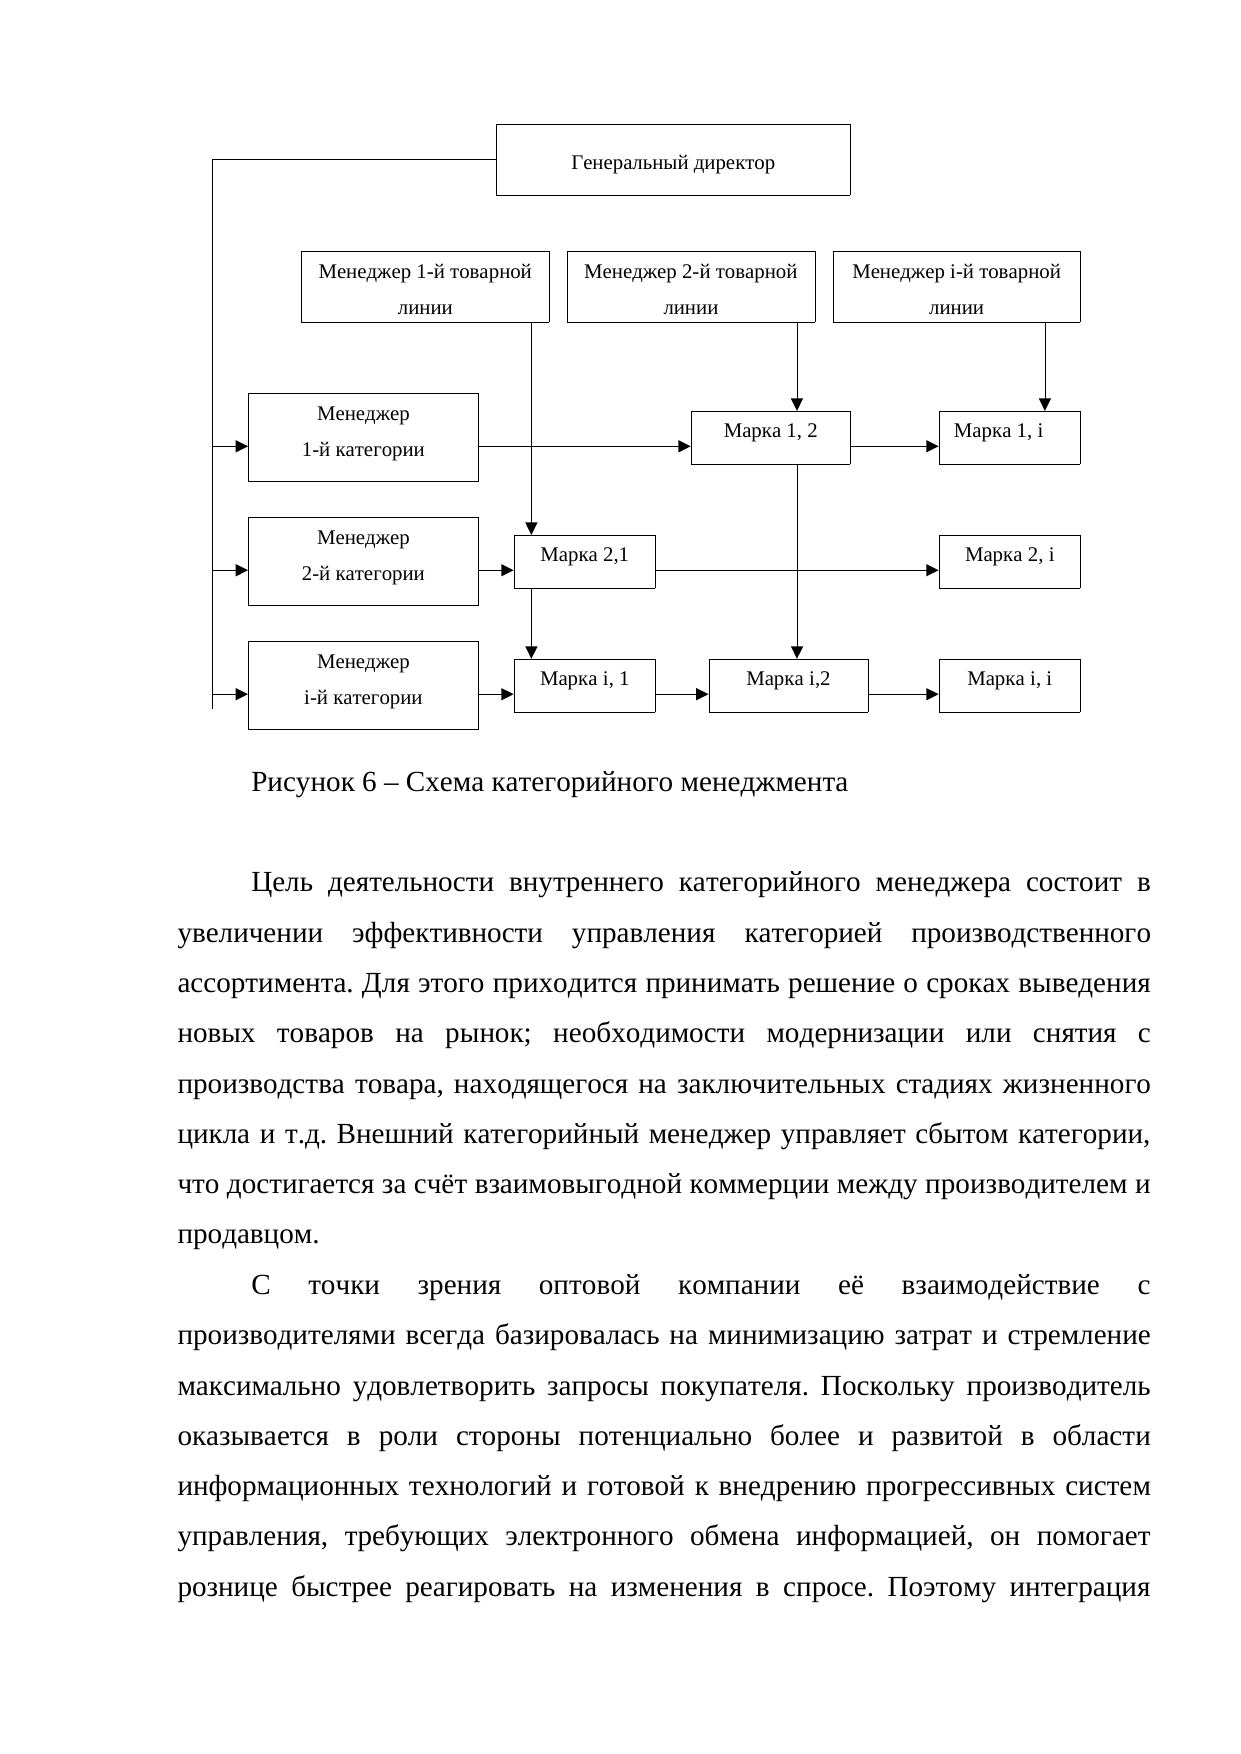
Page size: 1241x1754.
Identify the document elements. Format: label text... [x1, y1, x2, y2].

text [177, 1267, 1152, 1602]
text Рисунок 6 – Схема категорийного менеджмента [177, 764, 1152, 797]
text Цель деятельности внутреннего категорийного менеджера состоит в увеличении эффективности управления категорией производственного ассортимента. Для этого приходится принимать решение о сроках выведения новых товаров на рынок; необходимости модернизации или снятия с производства товара, находящегося на заключительных стадиях жизненного цикла и т.д. Внешний категорийный менеджер управляет сбытом категории, что достигается за счёт взаимовыгодной коммерции между производителем и продавцом. [177, 864, 1152, 1250]
